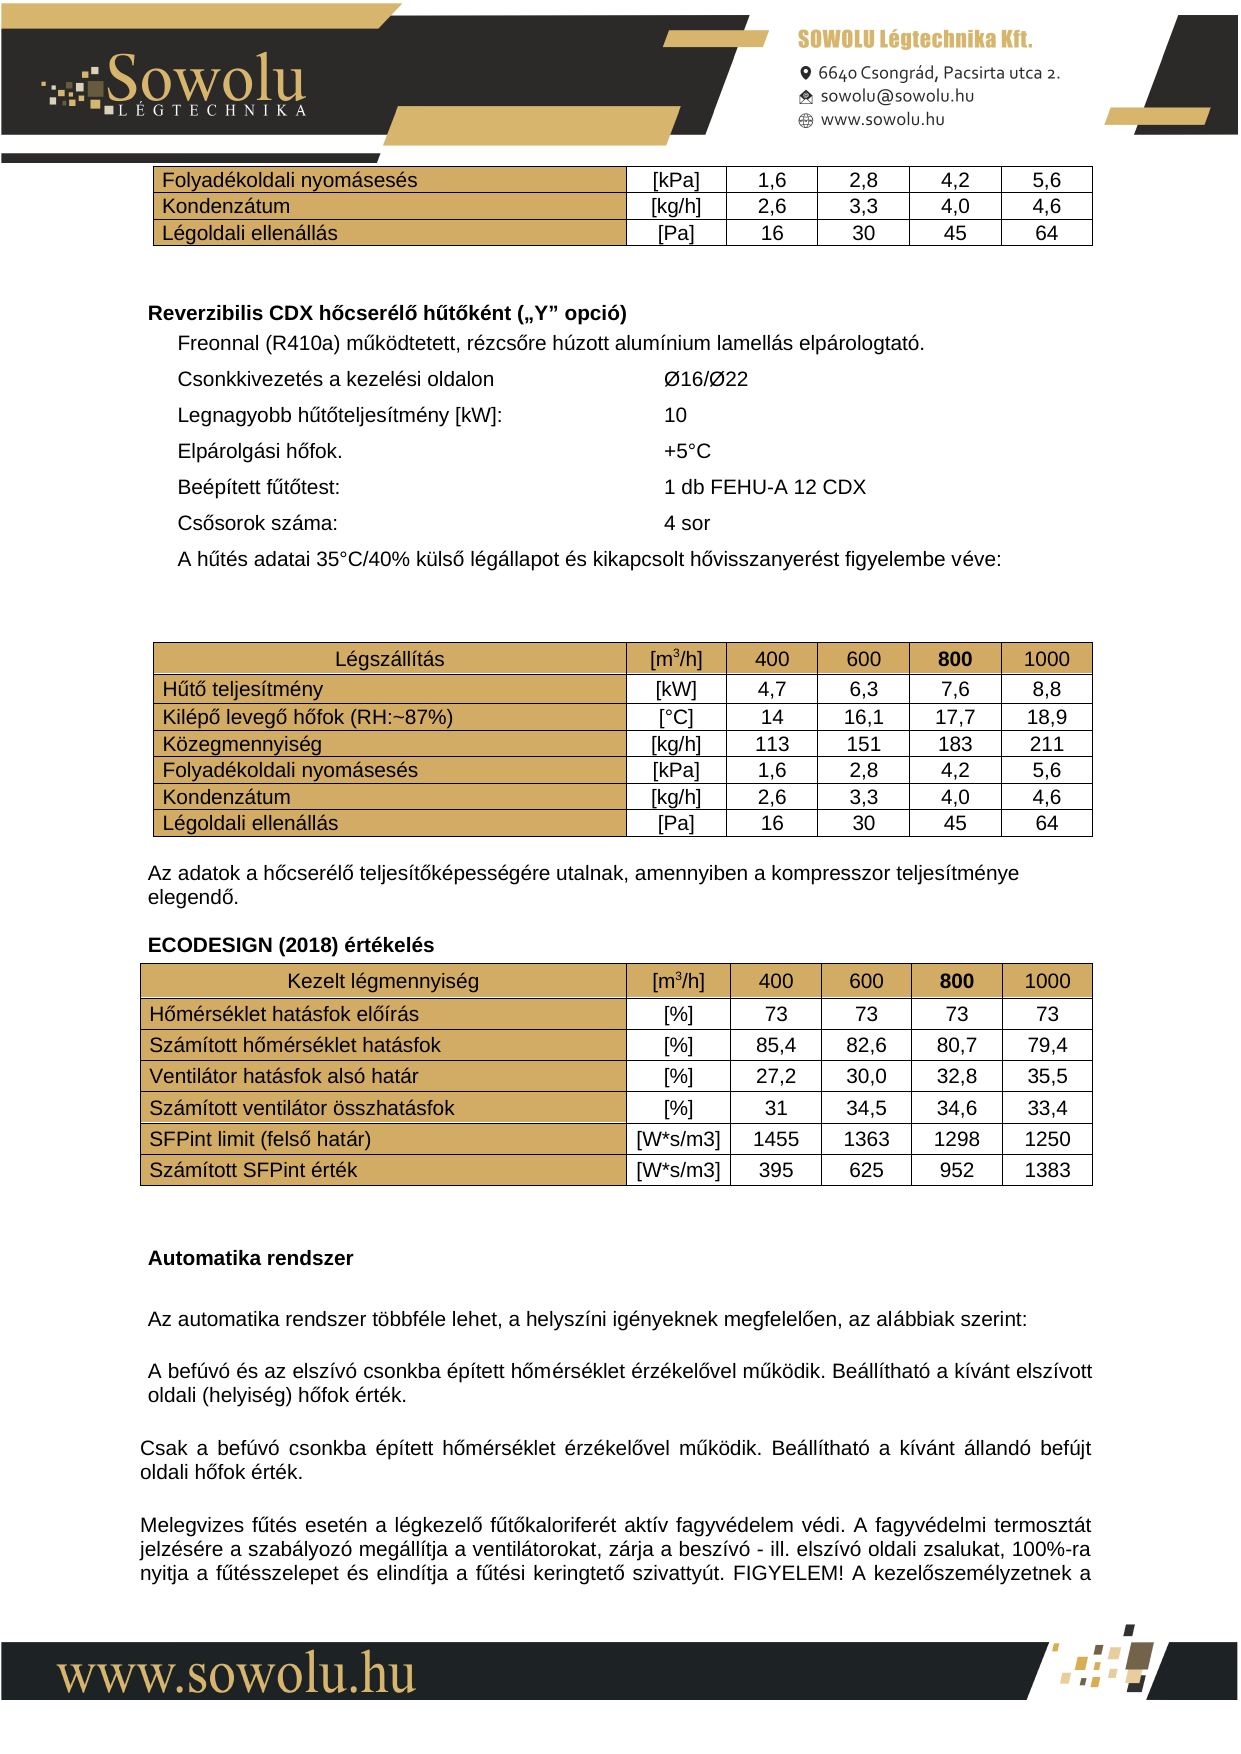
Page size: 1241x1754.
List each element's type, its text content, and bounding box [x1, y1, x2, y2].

table_cell [W*s/m3] [627, 1155, 730, 1185]
table_cell 30,0 [822, 1061, 911, 1091]
table_cell 2,6 [727, 193, 817, 219]
table_cell Légoldali ellenállás [154, 220, 626, 245]
table_cell [W*s/m3] [627, 1124, 730, 1154]
text Csonkkivezetés a kezelési oldalon Ø16/Ø22 [177, 367, 1093, 391]
table_cell 5,6 [1002, 167, 1092, 192]
table_cell 33,4 [1003, 1092, 1092, 1122]
table_cell Folyadékoldali nyomásesés [154, 167, 626, 192]
table_header 400 [731, 964, 821, 997]
table_cell [Pa] [627, 810, 726, 836]
table_cell 82,6 [822, 1030, 911, 1060]
table_cell Hűtő teljesítmény [154, 675, 626, 703]
table_cell [kPa] [627, 757, 726, 783]
table_cell 73 [731, 999, 821, 1029]
table_cell 30 [818, 810, 909, 836]
table_cell 395 [731, 1155, 821, 1185]
table_cell 30 [818, 220, 909, 245]
text Az adatok a hőcserélő teljesítőképességére utalnak, amennyiben a kompresszor teljesítménye elegendő. [148, 861, 1093, 909]
table_cell 6,3 [818, 675, 909, 703]
table_cell [kW] [627, 675, 726, 703]
table_cell 625 [822, 1155, 911, 1185]
table_header [m3/h] [627, 964, 730, 997]
table_cell 34,5 [822, 1092, 911, 1122]
table_cell 4,2 [910, 167, 1001, 192]
table_cell 4,6 [1002, 784, 1092, 809]
table_header 1000 [1003, 964, 1092, 997]
table_cell SFPint limit (felső határ) [141, 1124, 626, 1154]
picture [0, 3, 1238, 163]
table_cell 79,4 [1003, 1030, 1092, 1060]
text Elpárolgási hőfok. +5°C [177, 438, 1093, 462]
table_header Légszállítás [154, 643, 626, 673]
table_cell 5,6 [1002, 757, 1092, 783]
table_header 600 [818, 643, 909, 673]
table_header 800 [910, 643, 1001, 673]
table_header 1000 [1002, 643, 1092, 673]
table_cell 16,1 [818, 704, 909, 730]
text A befúvó és az elszívó csonkba épített hőmérséklet érzékelővel működik. Beállítható a kívánt elszívott oldali (helyiség) hőfok érték. [148, 1359, 1093, 1407]
text Az automatika rendszer többféle lehet, a helyszíni igényeknek megfelelően, az alábbiak szerint: [148, 1307, 1093, 1331]
table_cell [%] [627, 1092, 730, 1122]
table_cell 4,0 [910, 784, 1001, 809]
table_cell 18,9 [1002, 704, 1092, 730]
table_cell Folyadékoldali nyomásesés [154, 757, 626, 783]
table_cell 1455 [731, 1124, 821, 1154]
table_cell [kg/h] [627, 193, 726, 219]
table_cell 211 [1002, 731, 1092, 756]
table_cell 17,7 [910, 704, 1001, 730]
table_cell Számított ventilátor összhatásfok [141, 1092, 626, 1122]
table_cell Számított hőmérséklet hatásfok [141, 1030, 626, 1060]
table_cell 64 [1002, 810, 1092, 836]
table_cell 2,8 [818, 757, 909, 783]
table_cell Kondenzátum [154, 193, 626, 219]
table_cell 4,7 [727, 675, 817, 703]
table_cell 32,8 [912, 1061, 1002, 1091]
table_cell Közegmennyiség [154, 731, 626, 756]
text Csősorok száma: 4 sor [177, 510, 1093, 534]
table_cell 952 [912, 1155, 1002, 1185]
table_cell 64 [1002, 220, 1092, 245]
table_cell 113 [727, 731, 817, 756]
table_cell 85,4 [731, 1030, 821, 1060]
text Freonnal (R410a) működtetett, rézcsőre húzott alumínium lamellás elpárologtató. [177, 331, 1093, 355]
table_cell Hőmérséklet hatásfok előírás [141, 999, 626, 1029]
text ECODESIGN (2018) értékelés [148, 933, 1093, 957]
text A hűtés adatai 35°C/40% külső légállapot és kikapcsolt hővisszanyerést figyelembe véve: [177, 546, 1093, 570]
table_cell 73 [822, 999, 911, 1029]
table_header 800 [912, 964, 1002, 997]
text Reverzibilis CDX hőcserélő hűtőként („Y” opció) [148, 301, 1093, 324]
table_cell Ventilátor hatásfok alsó határ [141, 1061, 626, 1091]
table_cell 45 [910, 220, 1001, 245]
table_cell 1,6 [727, 167, 817, 192]
table_cell 16 [727, 810, 817, 836]
table_cell 1363 [822, 1124, 911, 1154]
text Legnagyobb hűtőteljesítmény [kW]: 10 [177, 403, 1093, 427]
table_cell 2,6 [727, 784, 817, 809]
table_header Kezelt légmennyiség [141, 964, 626, 997]
table_cell [Pa] [627, 220, 726, 245]
table_cell 14 [727, 704, 817, 730]
table_cell 16 [727, 220, 817, 245]
table_cell 183 [910, 731, 1001, 756]
picture [0, 1624, 1236, 1700]
text Csak a befúvó csonkba épített hőmérséklet érzékelővel működik. Beállítható a kívánt állandó befújt oldali hőfok érték. [140, 1436, 1093, 1484]
table_cell 3,3 [818, 193, 909, 219]
table_cell [%] [627, 1061, 730, 1091]
table_header 600 [822, 964, 911, 997]
table_cell Kilépő levegő hőfok (RH:~87%) [154, 704, 626, 730]
table_header 400 [727, 643, 817, 673]
table_cell 45 [910, 810, 1001, 836]
table_cell [°C] [627, 704, 726, 730]
table_cell 1,6 [727, 757, 817, 783]
table_cell 73 [912, 999, 1002, 1029]
table_cell 1250 [1003, 1124, 1092, 1154]
table_cell [kPa] [627, 167, 726, 192]
table_cell Légoldali ellenállás [154, 810, 626, 836]
table_cell 31 [731, 1092, 821, 1122]
table_cell [kg/h] [627, 784, 726, 809]
text Beépített fűtőtest: 1 db FEHU-A 12 CDX [177, 474, 1093, 498]
table_cell [%] [627, 1030, 730, 1060]
table_cell 8,8 [1002, 675, 1092, 703]
table_cell Számított SFPint érték [141, 1155, 626, 1185]
table_cell 34,6 [912, 1092, 1002, 1122]
table_header [m3/h] [627, 643, 726, 673]
table_cell 73 [1003, 999, 1092, 1029]
table_cell 4,0 [910, 193, 1001, 219]
table_cell 4,2 [910, 757, 1001, 783]
table_cell [%] [627, 999, 730, 1029]
table_cell 80,7 [912, 1030, 1002, 1060]
table_cell Kondenzátum [154, 784, 626, 809]
table_cell 1298 [912, 1124, 1002, 1154]
table_cell 4,6 [1002, 193, 1092, 219]
table_cell 3,3 [818, 784, 909, 809]
table_cell 151 [818, 731, 909, 756]
table_cell 7,6 [910, 675, 1001, 703]
table_cell [kg/h] [627, 731, 726, 756]
table_cell 1383 [1003, 1155, 1092, 1185]
table_cell 35,5 [1003, 1061, 1092, 1091]
text Automatika rendszer [148, 1246, 1093, 1270]
table_cell 27,2 [731, 1061, 821, 1091]
table_cell 2,8 [818, 167, 909, 192]
